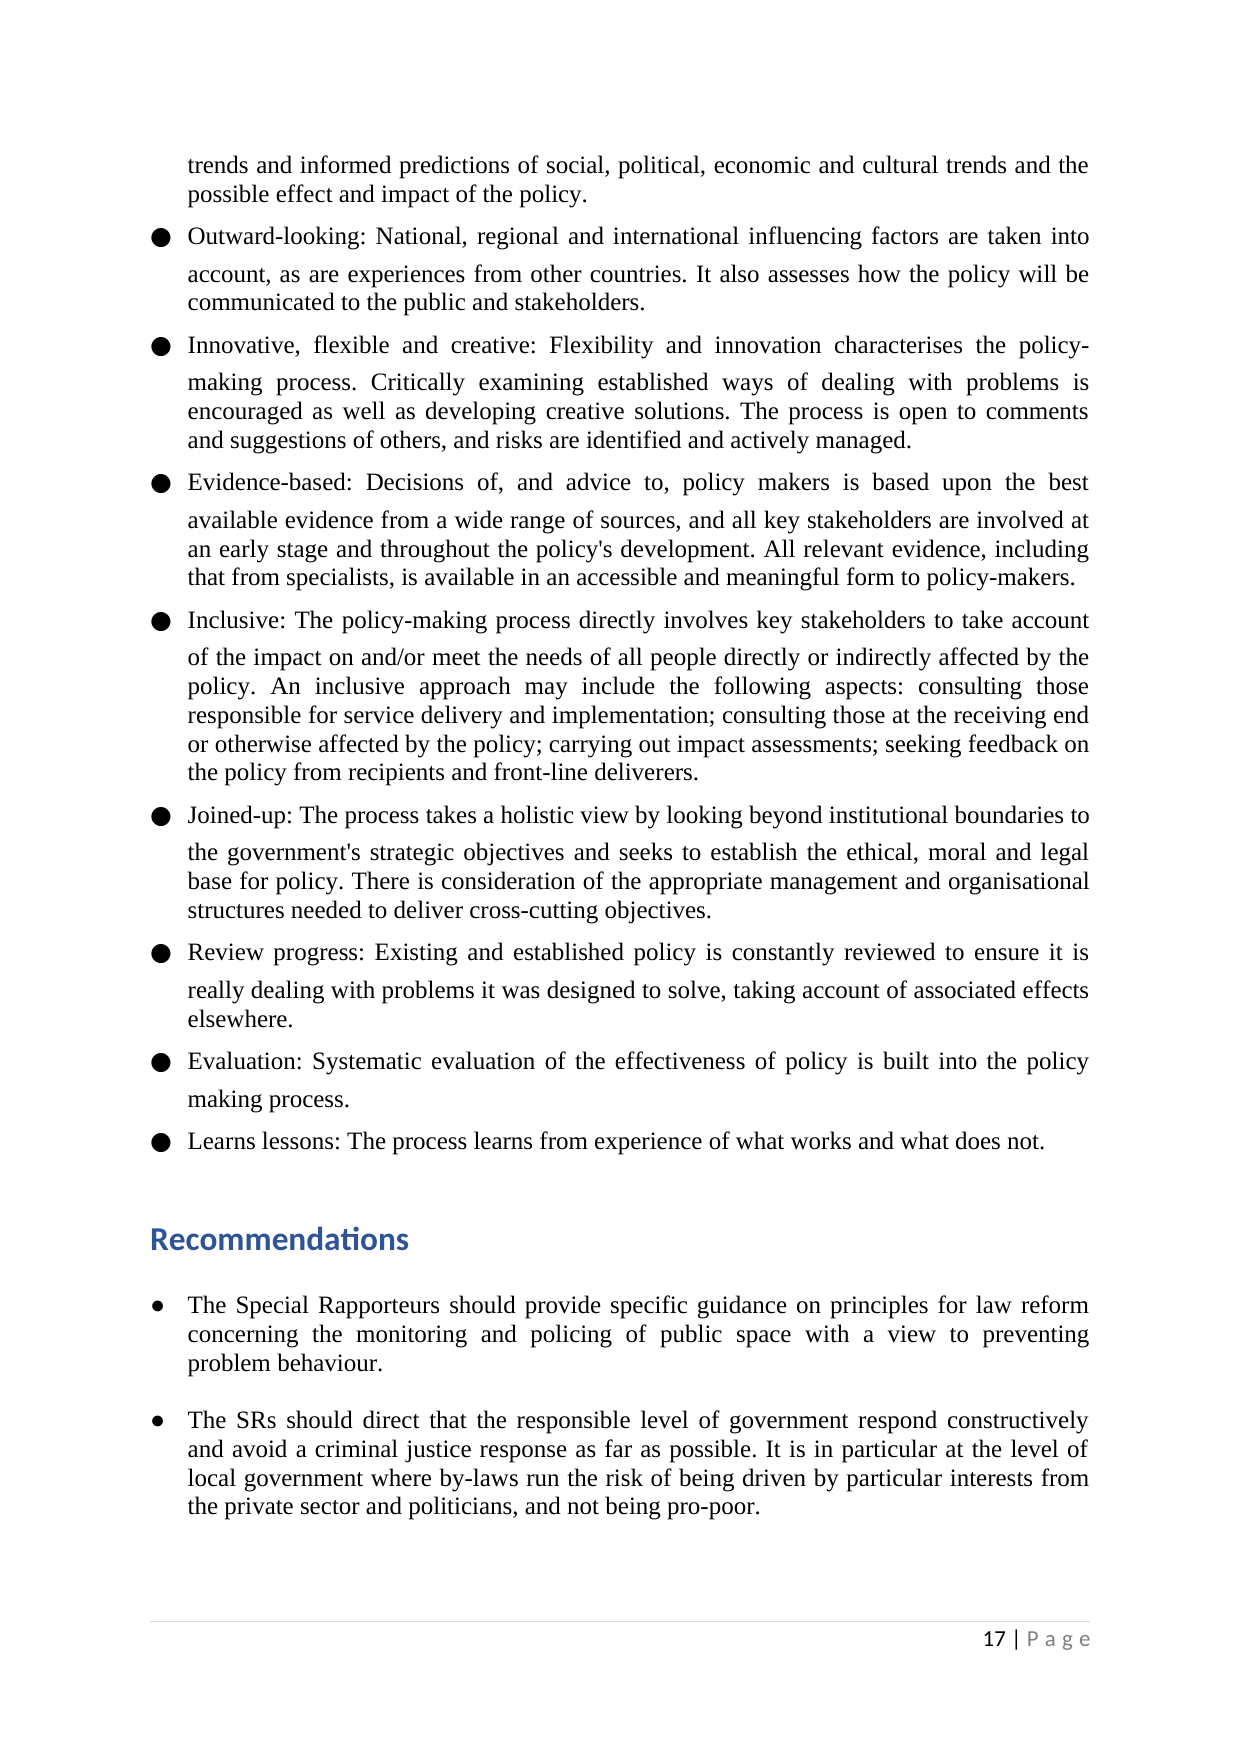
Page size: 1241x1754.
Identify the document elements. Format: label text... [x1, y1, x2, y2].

subtitle Recommendations [150, 1217, 1090, 1258]
list The SRs should direct that the responsible level of government respond constructively and avoid a criminal justice response as far as possible. It is in particular at the level of local government where by-laws run the risk of being driven by particular interests from the private sector and politicians, and not being pro-poor. [150, 1405, 1090, 1520]
list The Special Rapporteurs should provide specific guidance on principles for law reform concerning the monitoring and policing of public space with a view to preventing problem behaviour. [150, 1290, 1090, 1376]
list Review progress: Existing and established policy is constantly reviewed to ensure it is really dealing with problems it was designed to solve, taking account of associated effects elsewhere. [150, 924, 1090, 1032]
list Forward-looking: The policy-making process results in clearly defined outcomes that the policy is designed to achieve and takes a long-term view (five years), based on statistical trends and informed predictions of social, political, economic and cultural trends and the possible effect and impact of the policy. [150, 150, 1090, 207]
list Innovative, flexible and creative: Flexibility and innovation characterises the policy-making process. Critically examining established ways of dealing with problems is encouraged as well as developing creative solutions. The process is open to comments and suggestions of others, and risks are identified and actively managed. [150, 316, 1090, 454]
list Evaluation: Systematic evaluation of the effectiveness of policy is built into the policy making process. [150, 1032, 1090, 1112]
list Inclusive: The policy-making process directly involves key stakeholders to take account of the impact on and/or meet the needs of all people directly or indirectly affected by the policy. An inclusive approach may include the following aspects: consulting those responsible for service delivery and implementation; consulting those at the receiving end or otherwise affected by the policy; carrying out impact assessments; seeking feedback on the policy from recipients and front-line deliverers. [150, 591, 1090, 786]
list Evidence-based: Decisions of, and advice to, policy makers is based upon the best available evidence from a wide range of sources, and all key stakeholders are involved at an early stage and throughout the policy's development. All relevant evidence, including that from specialists, is available in an accessible and meaningful form to policy-makers. [150, 454, 1090, 591]
list Learns lessons: The process learns from experience of what works and what does not. [150, 1112, 1090, 1164]
list Joined-up: The process takes a holistic view by looking beyond institutional boundaries to the government's strategic objectives and seeks to establish the ethical, moral and legal base for policy. There is consideration of the appropriate management and organisational structures needed to deliver cross-cutting objectives. [150, 786, 1090, 924]
list Outward-looking: National, regional and international influencing factors are taken into account, as are experiences from other countries. It also assesses how the policy will be communicated to the public and stakeholders. [150, 207, 1090, 316]
